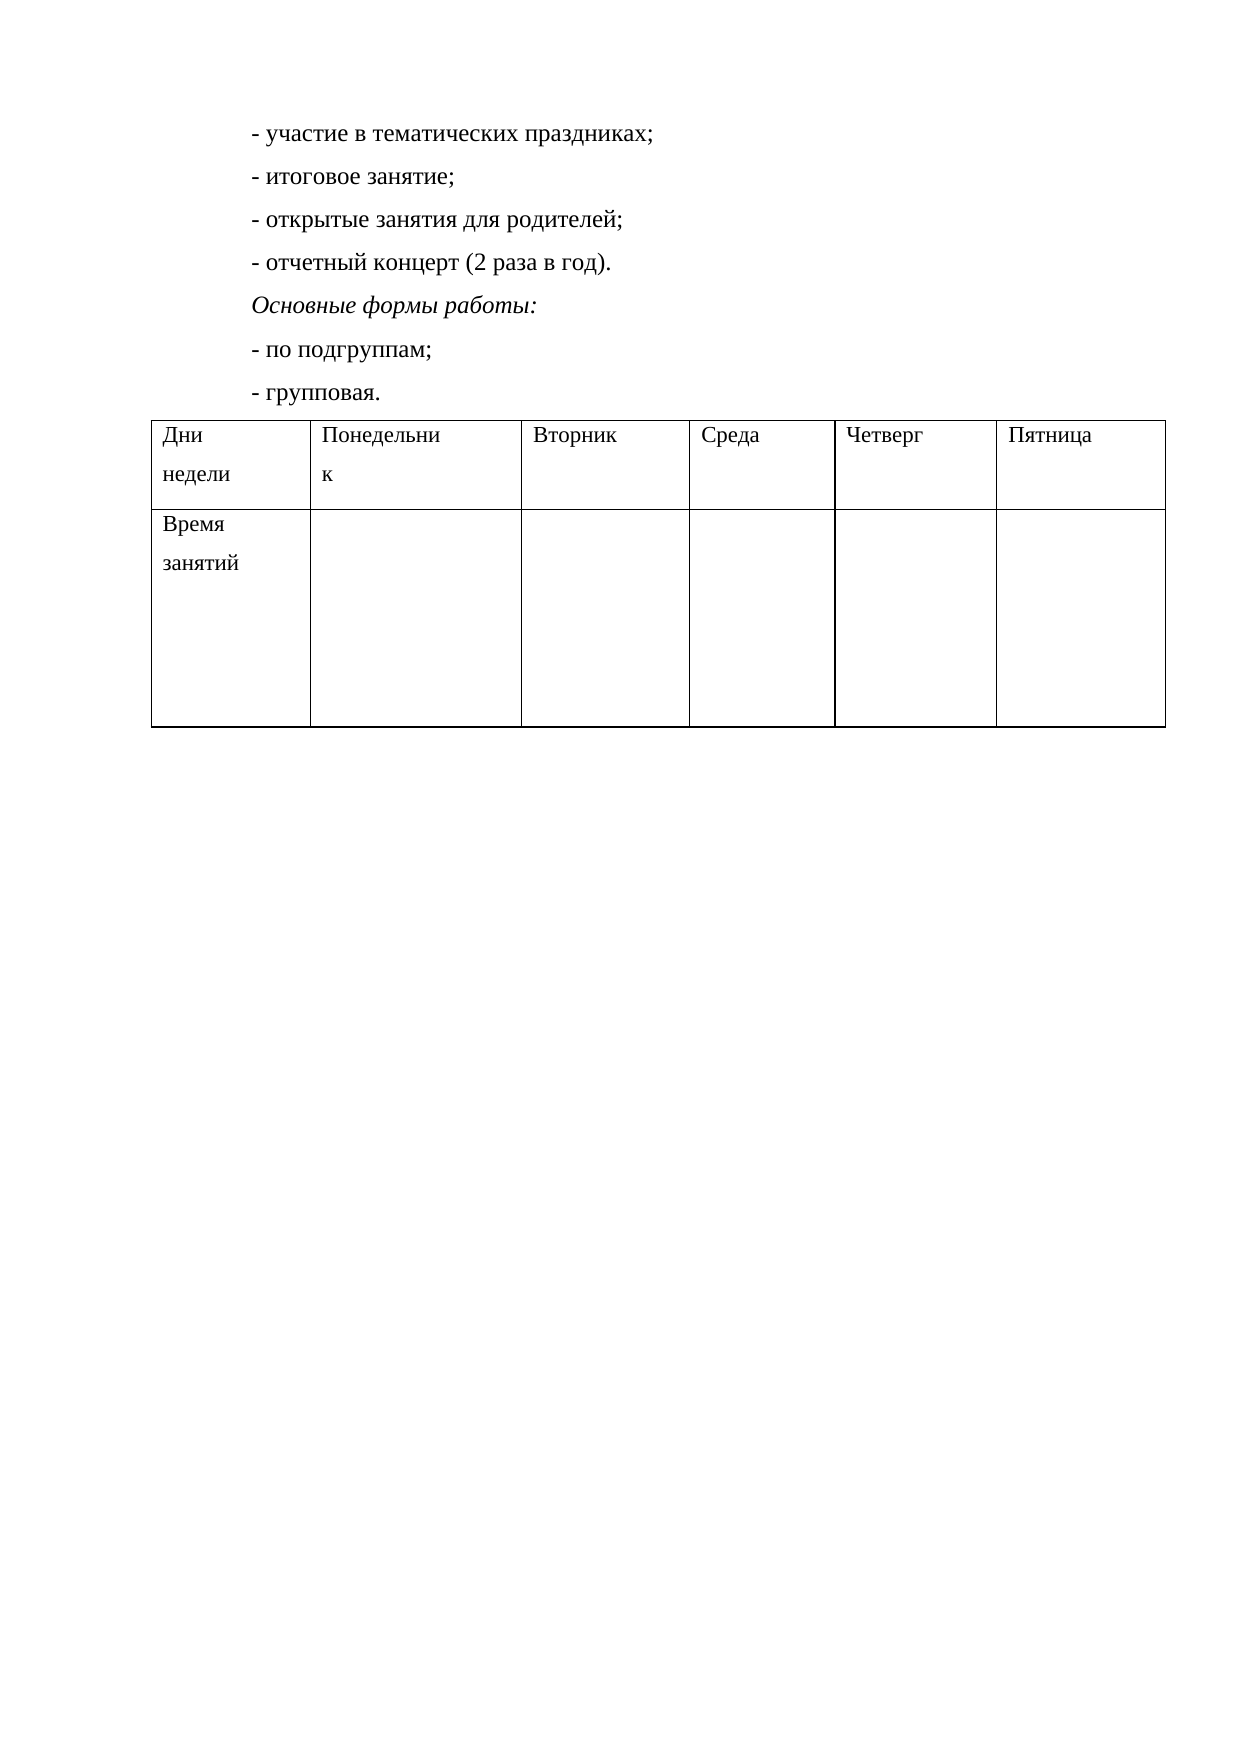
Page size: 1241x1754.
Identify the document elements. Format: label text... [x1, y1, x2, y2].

text - участие в тематических праздниках; [177, 118, 1152, 147]
table_header Среда [690, 421, 834, 509]
table_cell [836, 510, 996, 726]
table_cell [997, 510, 1165, 726]
text - по подгруппам; [177, 334, 1152, 362]
table_cell Время занятий [152, 510, 310, 726]
table_header Четверг [836, 421, 996, 509]
table_cell [311, 510, 521, 726]
table_cell [522, 510, 689, 726]
text Основные формы работы: [177, 291, 1152, 319]
text - отчетный концерт (2 раза в год). [177, 247, 1152, 276]
text - групповая. [177, 377, 1152, 406]
table_header Дни недели [152, 421, 310, 509]
table_header Понедельник [311, 421, 521, 509]
text - открытые занятия для родителей; [177, 204, 1152, 233]
table_cell [690, 510, 834, 726]
table_header Пятница [997, 421, 1165, 509]
table_header Вторник [522, 421, 689, 509]
text - итоговое занятие; [177, 161, 1152, 190]
